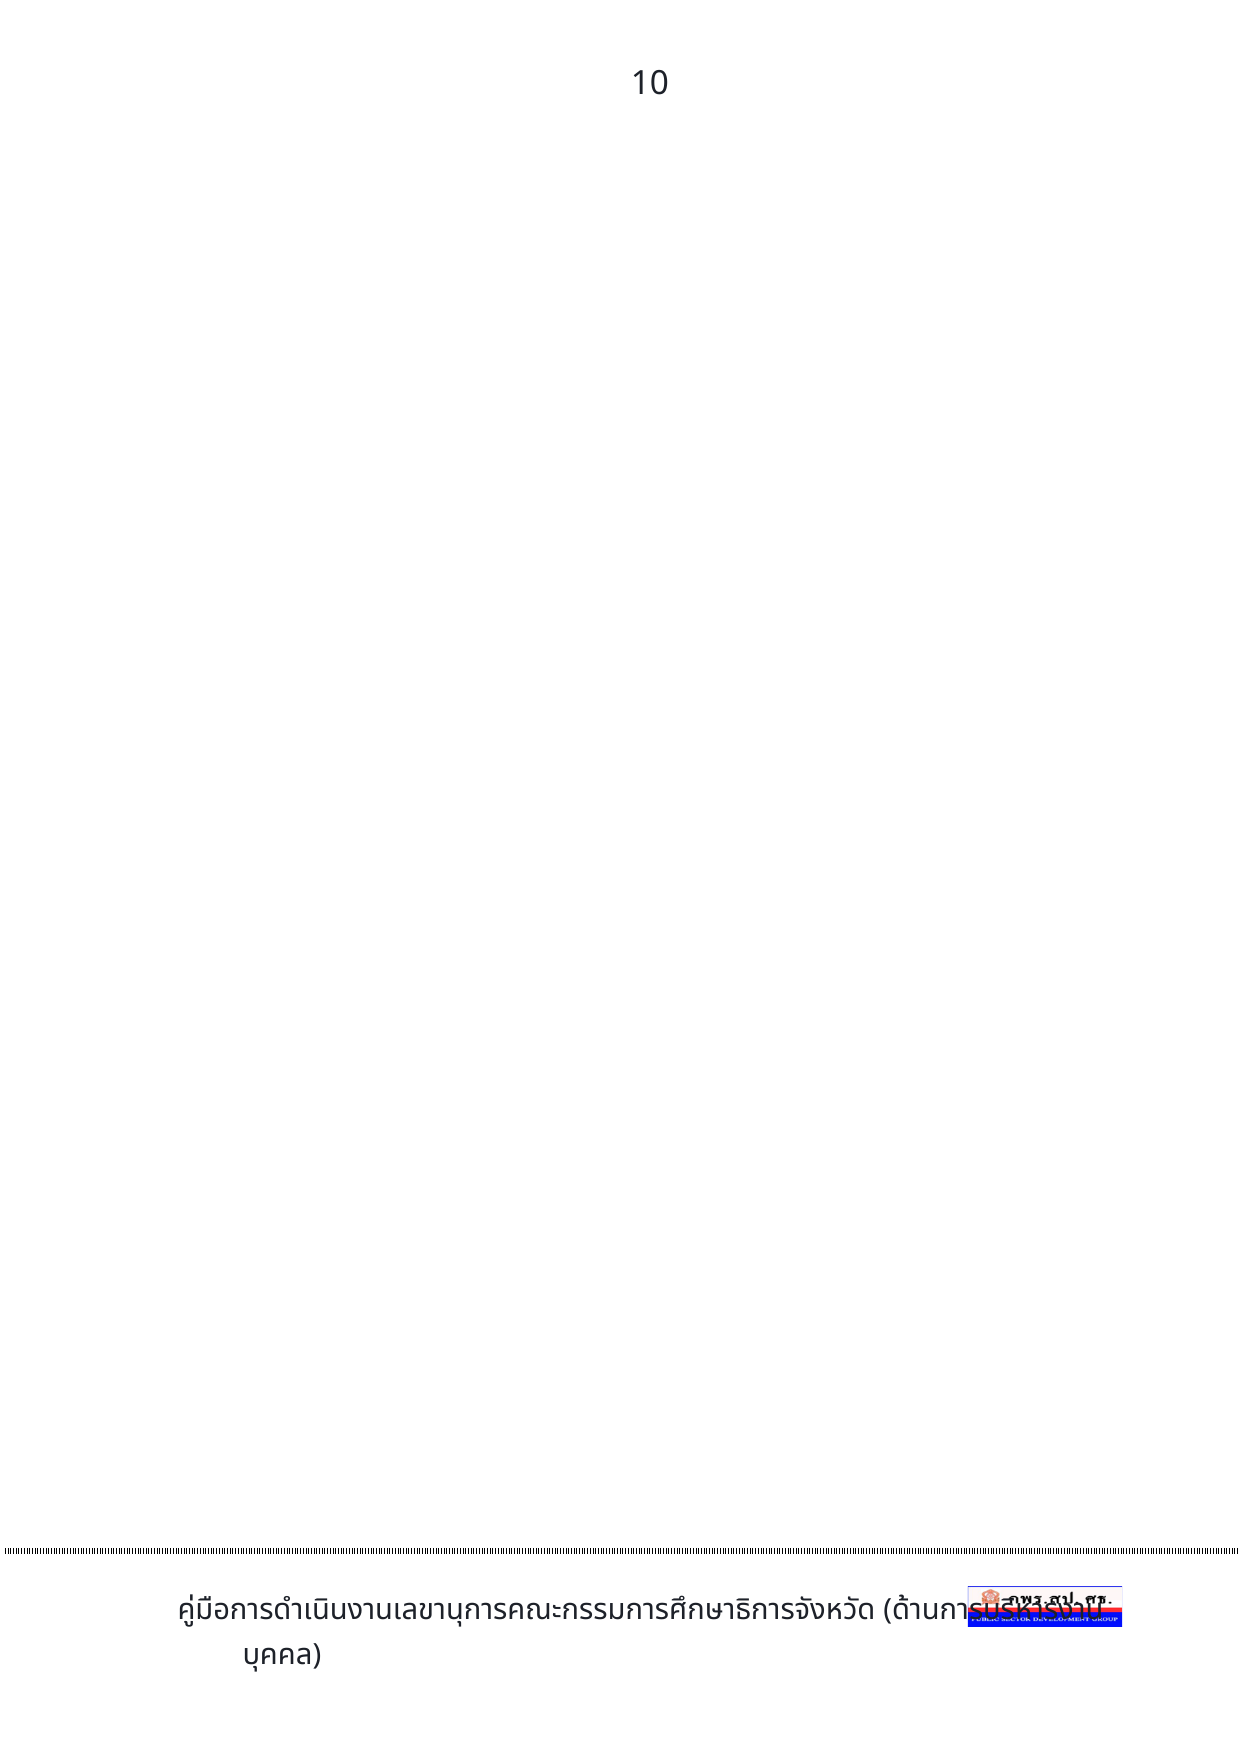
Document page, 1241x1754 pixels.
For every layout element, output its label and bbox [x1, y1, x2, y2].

picture [967, 1586, 1123, 1627]
